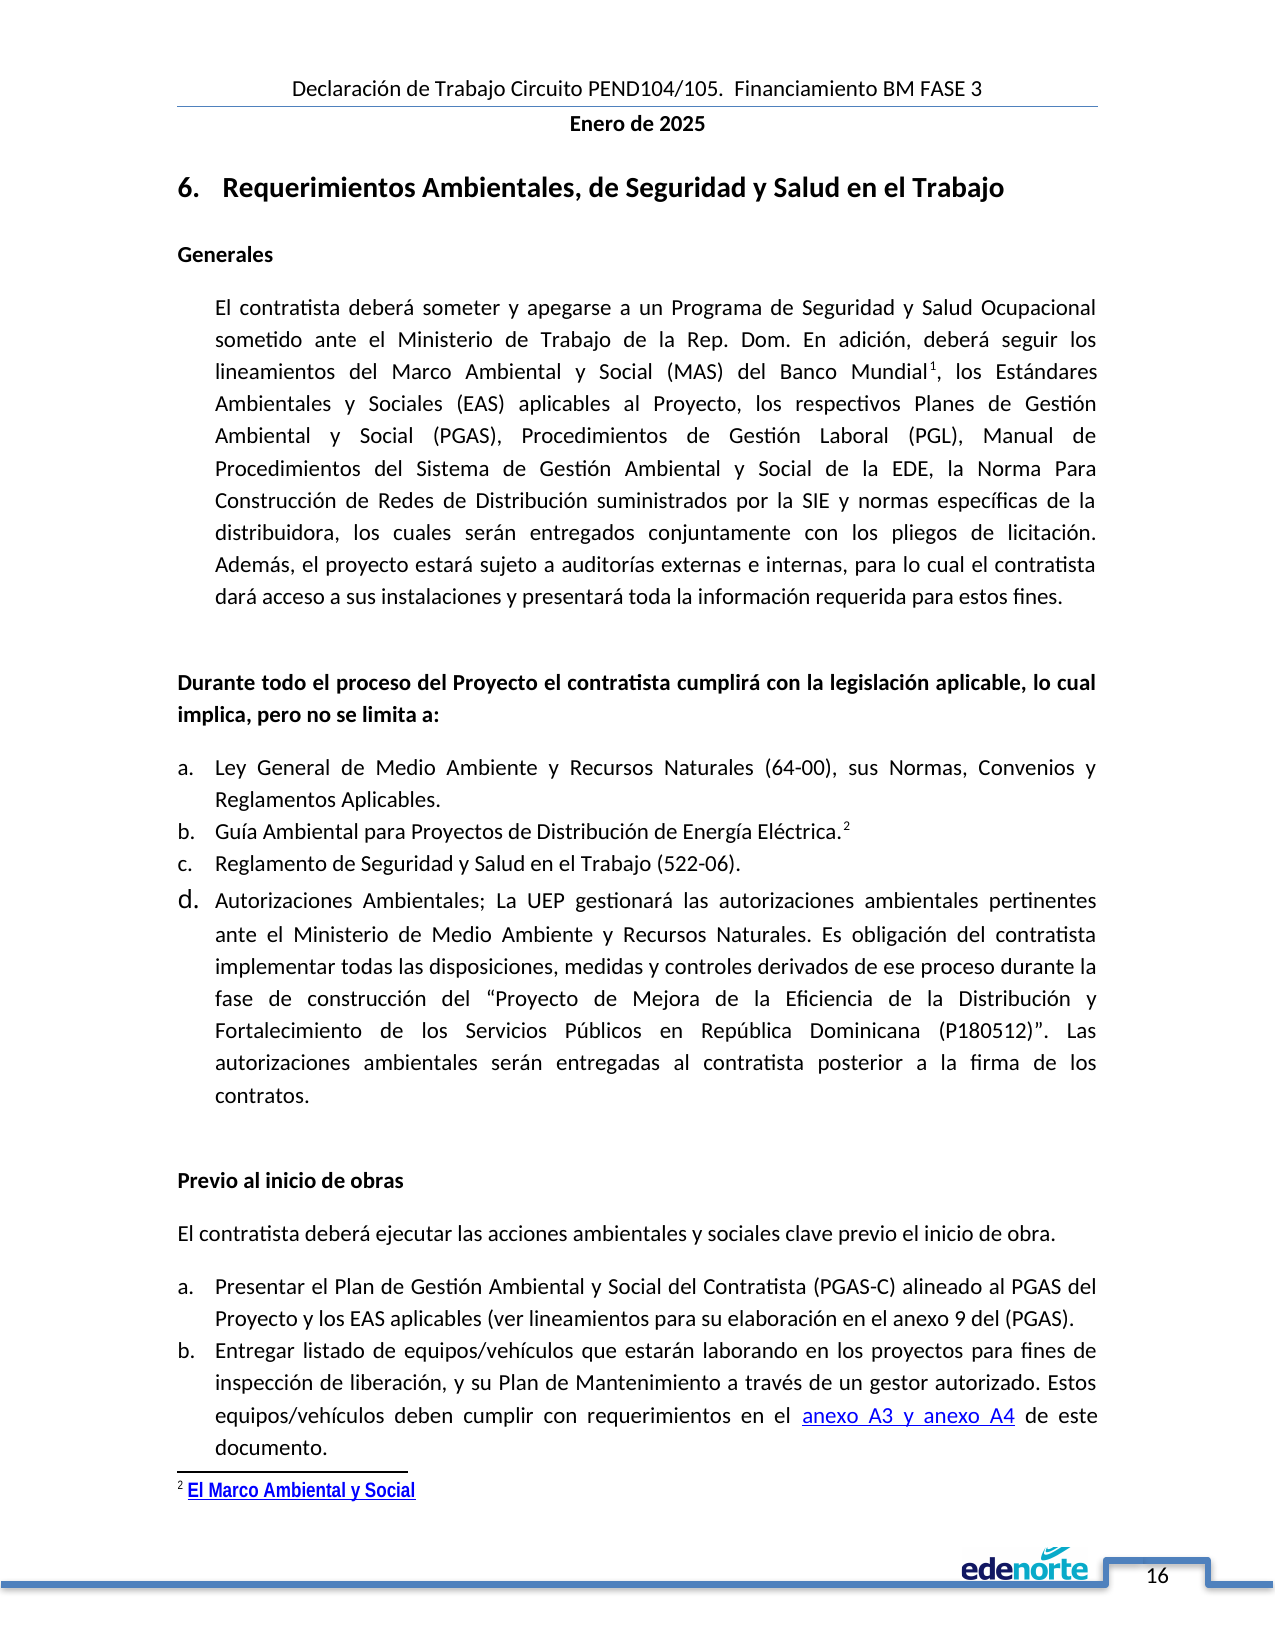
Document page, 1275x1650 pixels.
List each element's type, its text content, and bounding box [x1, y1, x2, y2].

text Generales [177, 240, 1098, 268]
picture [961, 1547, 1088, 1580]
list Ley General de Medio Ambiente y Recursos Naturales (64-00), sus Normas, Convenios y Reglamentos Aplicables. [177, 753, 1098, 813]
list Guía Ambiental para Proyectos de Distribución de Energía Eléctrica. [177, 817, 1098, 845]
list Autorizaciones Ambientales; La UEP gestionará las autorizaciones ambientales pertinentes ante el Ministerio de Medio Ambiente y Recursos Naturales. Es obligación del contratista implementar todas las disposiciones, medidas y controles derivados de ese proceso durante la fase de construcción del “Proyecto de Mejora de la Eficiencia de la Distribución y Fortalecimiento de los Servicios Públicos en República Dominicana (P180512)”. Las autorizaciones ambientales serán entregadas al contratista posterior a la firma de los contratos. [177, 882, 1098, 1109]
text Durante todo el proceso del Proyecto el contratista cumplirá con la legislación aplicable, lo cual implica, pero no se limita a: [177, 668, 1098, 728]
list Reglamento de Seguridad y Salud en el Trabajo (522-06). [177, 849, 1098, 877]
list Presentar el Plan de Gestión Ambiental y Social del Contratista (PGAS-C) alineado al PGAS del Proyecto y los EAS aplicables (ver lineamientos para su elaboración en el anexo 9 del (PGAS). [177, 1272, 1098, 1332]
text Previo al inicio de obras [177, 1166, 1098, 1194]
subtitle Requerimientos Ambientales, de Seguridad y Salud en el Trabajo [177, 169, 1098, 205]
list El contratista deberá someter y apegarse a un Programa de Seguridad y Salud Ocupacional sometido ante el Ministerio de Trabajo de la Rep. Dom. En adición, deberá seguir los lineamientos del Marco Ambiental y Social (MAS) del Banco Mundial1, los Estándares Ambientales y Sociales (EAS) aplicables al Proyecto, los respectivos Planes de Gestión Ambiental y Social (PGAS), Procedimientos de Gestión Laboral (PGL), Manual de Procedimientos del Sistema de Gestión Ambiental y Social de la EDE, la Norma Para Construcción de Redes de Distribución suministrados por la SIE y normas específicas de la distribuidora, los cuales serán entregados conjuntamente con los pliegos de licitación. Además, el proyecto estará sujeto a auditorías externas e internas, para lo cual el contratista dará acceso a sus instalaciones y presentará toda la información requerida para estos fines. [215, 293, 1098, 610]
text El contratista deberá ejecutar las acciones ambientales y sociales clave previo el inicio de obra. [177, 1219, 1098, 1247]
list Entregar listado de equipos/vehículos que estarán laborando en los proyectos para fines de inspección de liberación, y su Plan de Mantenimiento a través de un gestor autorizado. Estos equipos/vehículos deben cumplir con requerimientos en el anexo A3 y anexo A4 de este documento. [177, 1336, 1098, 1461]
